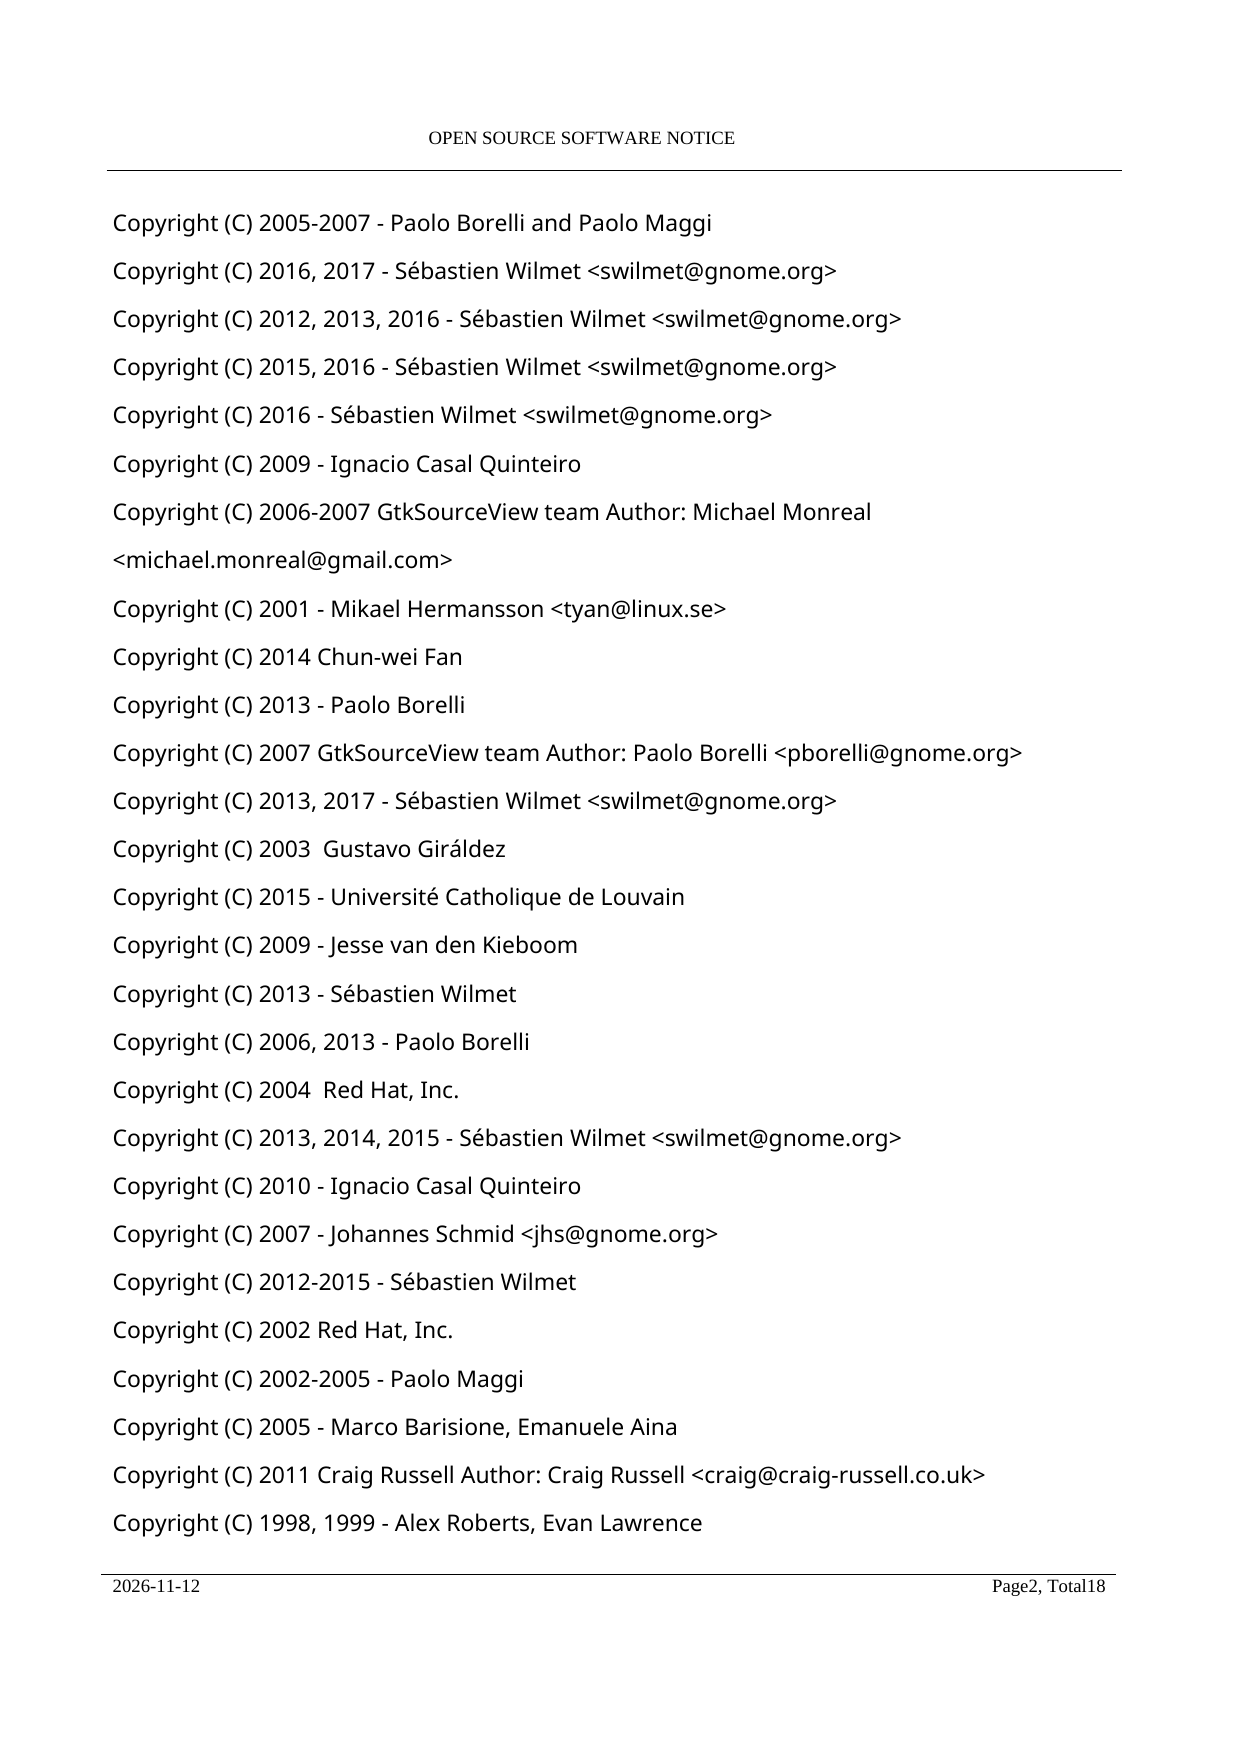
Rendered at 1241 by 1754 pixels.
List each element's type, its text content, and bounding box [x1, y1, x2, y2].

text Copyright (C) 2009 - Jesse van den Kieboom [112, 929, 1128, 961]
text Copyright (C) 2001 - Mikael Hermansson <tyan@linux.se> [112, 592, 1128, 624]
text Copyright (C) 2002 Red Hat, Inc. [112, 1314, 1128, 1346]
text Copyright (C) 2013, 2014, 2015 - Sébastien Wilmet <swilmet@gnome.org> [112, 1121, 1128, 1154]
text Copyright (C) 2006-2007 GtkSourceView team Author: Michael Monreal <michael.monreal@gmail.com> [112, 495, 1128, 576]
text Copyright (C) 2004 Red Hat, Inc. [112, 1073, 1128, 1106]
text Copyright (C) 2014 Chun-wei Fan [112, 640, 1128, 673]
text Copyright (C) 2005 - Marco Barisione, Emanuele Aina [112, 1410, 1128, 1443]
text Copyright (C) 2016, 2017 - Sébastien Wilmet <swilmet@gnome.org> [112, 254, 1128, 287]
text Copyright (C) 2007 - Johannes Schmid <jhs@gnome.org> [112, 1218, 1128, 1250]
text Copyright (C) 2006, 2013 - Paolo Borelli [112, 1025, 1128, 1058]
text Copyright (C) 2010 - Ignacio Casal Quinteiro [112, 1169, 1128, 1202]
text Copyright (C) 1998, 1999 - Alex Roberts, Evan Lawrence [112, 1506, 1128, 1539]
text Copyright (C) 2009 - Ignacio Casal Quinteiro [112, 447, 1128, 479]
text Copyright (C) 2012-2015 - Sébastien Wilmet [112, 1266, 1128, 1298]
text Copyright (C) 2003 Gustavo Giráldez [112, 833, 1128, 865]
text Copyright (C) 2015, 2016 - Sébastien Wilmet <swilmet@gnome.org> [112, 351, 1128, 383]
text Copyright (C) 2002-2005 - Paolo Maggi [112, 1362, 1128, 1394]
text Copyright (C) 2013 - Sébastien Wilmet [112, 977, 1128, 1009]
text Copyright (C) 2007 GtkSourceView team Author: Paolo Borelli <pborelli@gnome.org> [112, 736, 1128, 769]
text Copyright (C) 2005-2007 - Paolo Borelli and Paolo Maggi [112, 206, 1128, 239]
text Copyright (C) 2013 - Paolo Borelli [112, 688, 1128, 721]
text Copyright (C) 2015 - Université Catholique de Louvain [112, 881, 1128, 913]
text Copyright (C) 2016 - Sébastien Wilmet <swilmet@gnome.org> [112, 399, 1128, 431]
text Copyright (C) 2013, 2017 - Sébastien Wilmet <swilmet@gnome.org> [112, 784, 1128, 817]
text Copyright (C) 2012, 2013, 2016 - Sébastien Wilmet <swilmet@gnome.org> [112, 303, 1128, 335]
text Copyright (C) 2011 Craig Russell Author: Craig Russell <craig@craig-russell.co.uk> [112, 1458, 1128, 1491]
